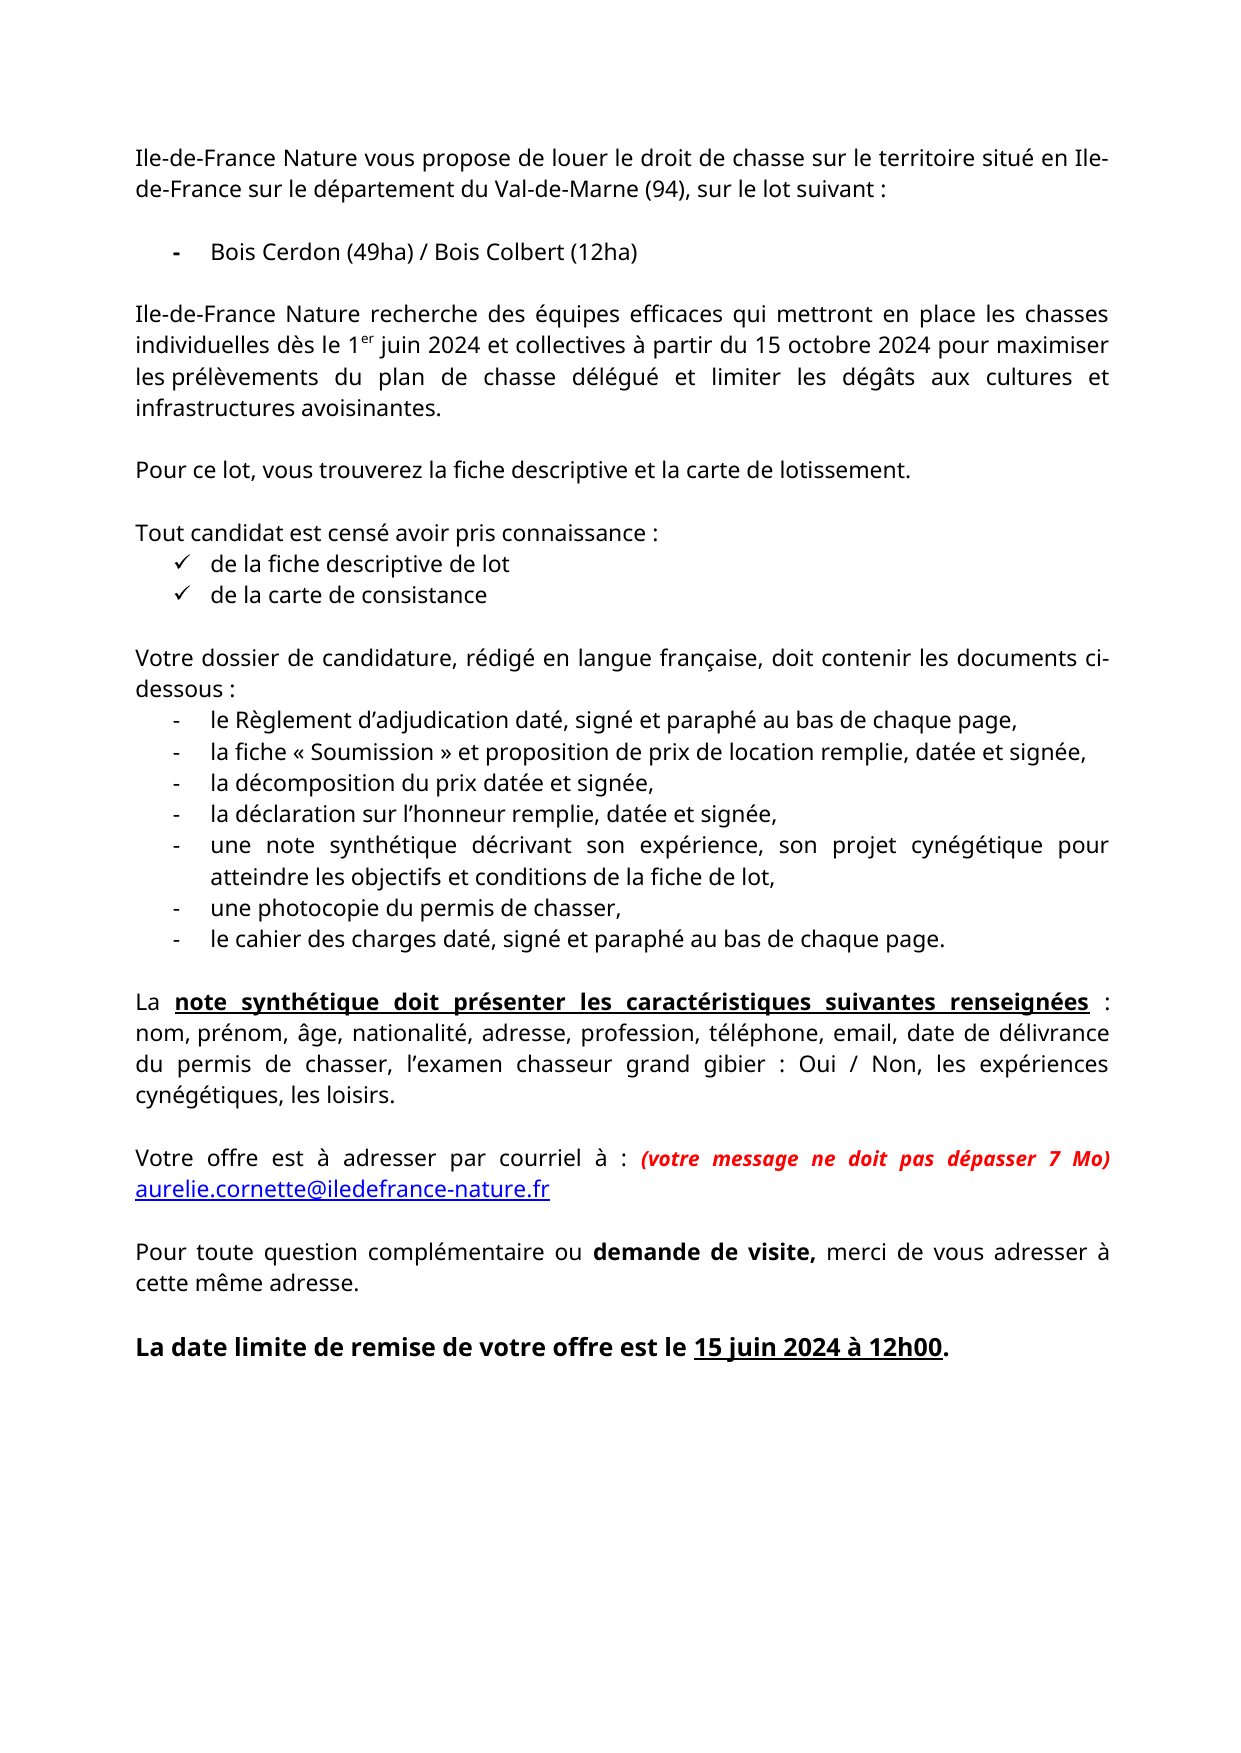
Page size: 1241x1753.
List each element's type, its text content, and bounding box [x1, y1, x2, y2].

text Tout candidat est censé avoir pris connaissance : [135, 517, 1110, 548]
text Pour toute question complémentaire ou demande de visite, merci de vous adresser à cette même adresse. [135, 1235, 1110, 1298]
text Votre offre est à adresser par courriel à : (votre message ne doit pas dépasser 7 Mo) aurelie.cornette@iledefrance-nature.fr [135, 1142, 1110, 1204]
list la fiche « Soumission » et proposition de prix de location remplie, datée et signée, [173, 735, 1110, 767]
text Pour ce lot, vous trouverez la fiche descriptive et la carte de lotissement. [135, 454, 1110, 485]
text La note synthétique doit présenter les caractéristiques suivantes renseignées : nom, prénom, âge, nationalité, adresse, profession, téléphone, email, date de délivrance du permis de chasser, l’examen chasseur grand gibier : Oui / Non, les expériences cynégétiques, les loisirs. [135, 985, 1110, 1110]
list le cahier des charges daté, signé et paraphé au bas de chaque page. [173, 923, 1110, 954]
list une note synthétique décrivant son expérience, son projet cynégétique pour atteindre les objectifs et conditions de la fiche de lot, [173, 829, 1110, 892]
list Bois Cerdon (49ha) / Bois Colbert (12ha) [173, 235, 1110, 267]
text Ile-de-France Nature vous propose de louer le droit de chasse sur le territoire situé en Ile-de-France sur le département du Val-de-Marne (94), sur le lot suivant : [135, 142, 1110, 204]
list de la fiche descriptive de lot [173, 548, 1110, 579]
text La date limite de remise de votre offre est le 15 juin 2024 à 12h00. [135, 1329, 1110, 1363]
list une photocopie du permis de chasser, [173, 892, 1110, 923]
list le Règlement d’adjudication daté, signé et paraphé au bas de chaque page, [173, 704, 1110, 735]
list de la carte de consistance [173, 579, 1110, 610]
text Votre dossier de candidature, rédigé en langue française, doit contenir les documents ci-dessous : [135, 642, 1110, 704]
list la décomposition du prix datée et signée, [173, 767, 1110, 798]
text Ile-de-France Nature recherche des équipes efficaces qui mettront en place les chasses individuelles dès le 1er juin 2024 et collectives à partir du 15 octobre 2024 pour maximiser les prélèvements du plan de chasse délégué et limiter les dégâts aux cultures et infrastructures avoisinantes. [135, 298, 1110, 423]
list la déclaration sur l’honneur remplie, datée et signée, [173, 798, 1110, 829]
